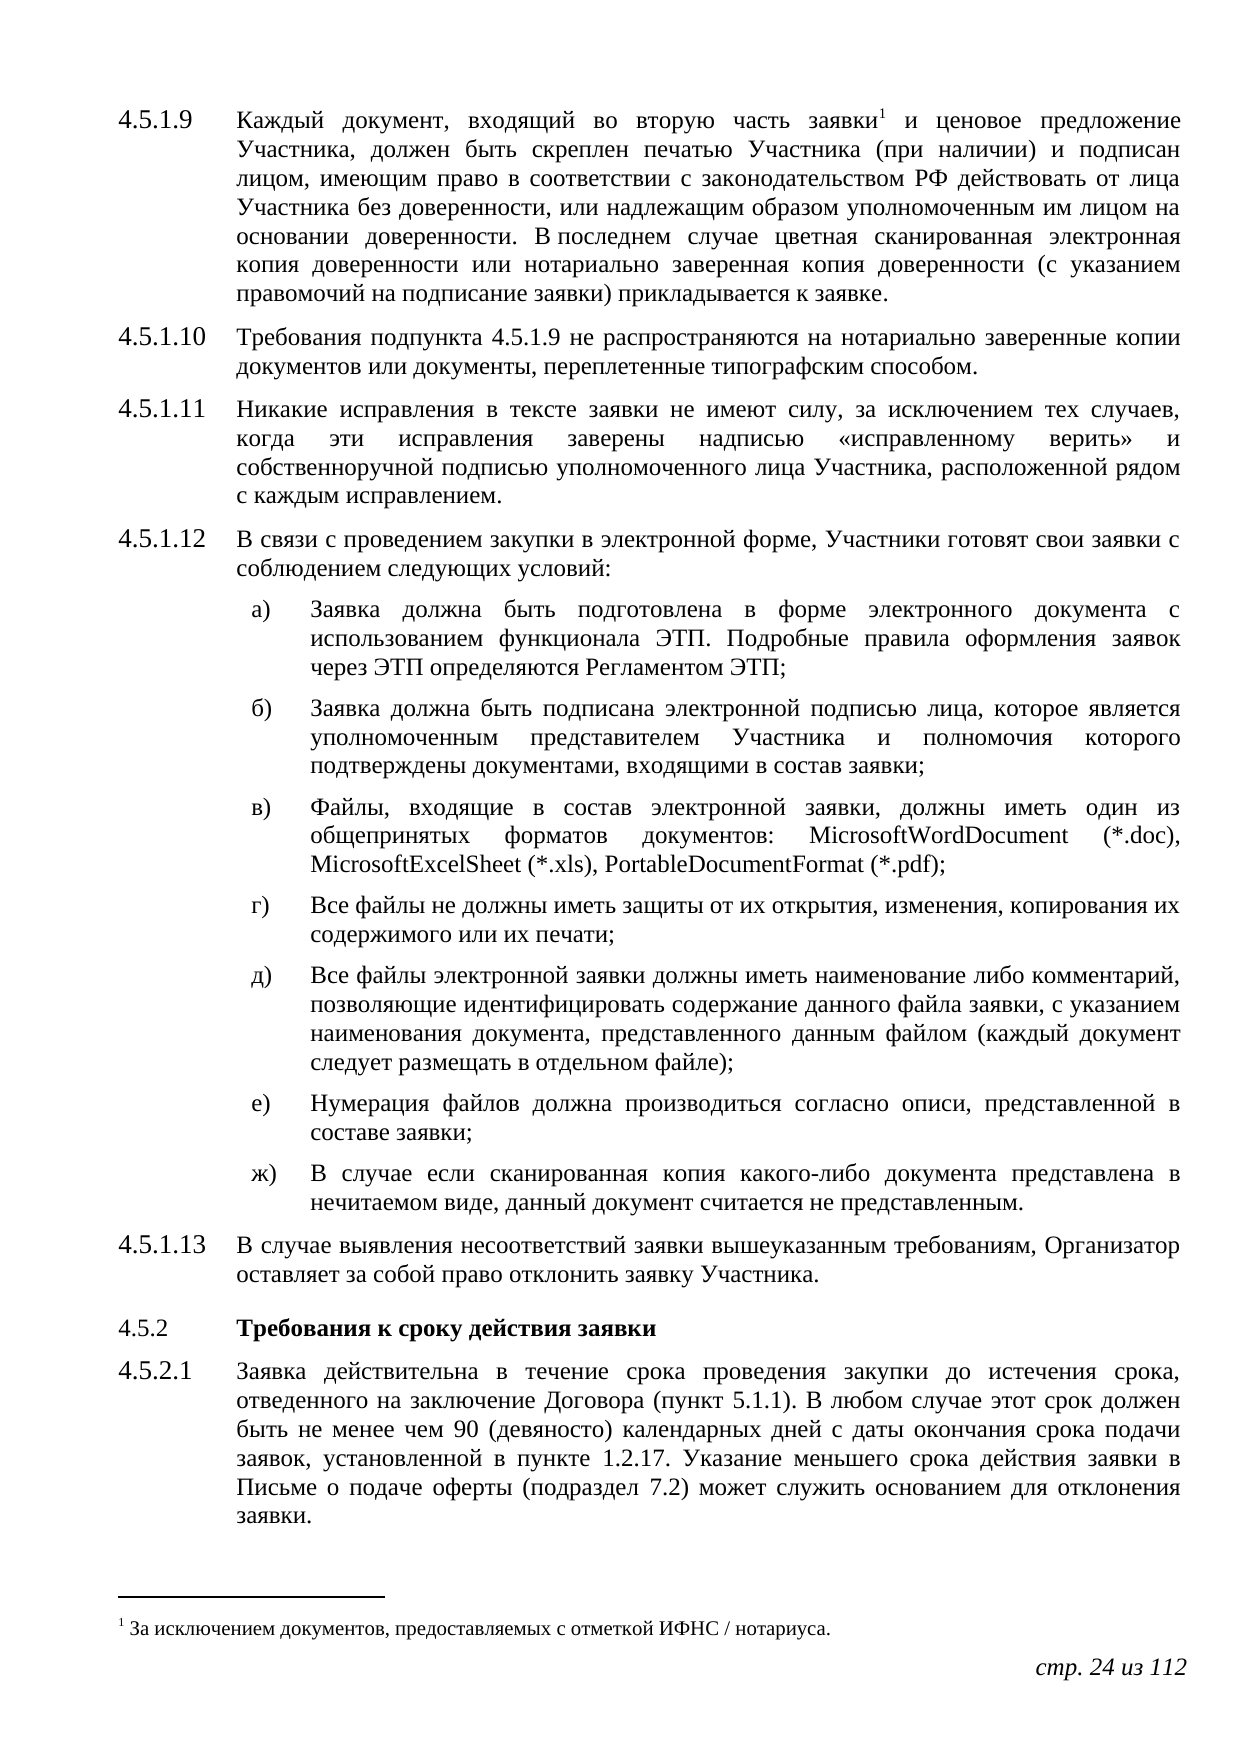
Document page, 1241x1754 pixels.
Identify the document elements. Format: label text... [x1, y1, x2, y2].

text Файлы, входящие в состав электронной заявки, должны иметь один из общепринятых форматов документов: MicrosoftWordDocument (*.doc), MicrosoftExcelSheet (*.xls), PortableDocumentFormat (*.pdf); [251, 792, 1181, 878]
list Каждый документ, входящий во вторую часть заявки и ценовое предложение Участника, должен быть скреплен печатью Участника (при наличии) и подписан лицом, имеющим право в соответствии с законодательством РФ действовать от лица Участника без доверенности, или надлежащим образом уполномоченным им лицом на основании доверенности. В последнем случае цветная сканированная электронная копия доверенности или нотариально заверенная копия доверенности (с указанием правомочий на подписание заявки) прикладывается к заявке. [118, 103, 1181, 307]
text В связи с проведением закупки в электронной форме, Участники готовят свои заявки с соблюдением следующих условий: [118, 522, 1181, 582]
text Заявка действительна в течение срока проведения закупки до истечения срока, отведенного на заключение Договора (пункт 5.1.1). В любом случае этот срок должен быть не менее чем 90 (девяносто) календарных дней с даты окончания срока подачи заявок, установленной в пункте 1.2.17. Указание меньшего срока действия заявки в Письме о подаче оферты (подраздел 7.2) может служить основанием для отклонения заявки. [118, 1354, 1181, 1529]
text Требования подпункта 4.5.1.9 не распространяются на нотариально заверенные копии документов или документы, переплетенные типографским способом. [118, 319, 1181, 379]
list В случае выявления несоответствий заявки вышеуказанным требованиям, Организатор оставляет за собой право отклонить заявку Участника. [118, 1228, 1181, 1288]
text В случае если сканированная копия какого-либо документа представлена в нечитаемом виде, данный документ считается не представленным. [251, 1158, 1181, 1216]
list Никакие исправления в тексте заявки не имеют силу, за исключением тех случаев, когда эти исправления заверены надписью «исправленному верить» и собственноручной подписью уполномоченного лица Участника, расположенной рядом с каждым исправлением. [118, 392, 1181, 509]
text Все файлы электронной заявки должны иметь наименование либо комментарий, позволяющие идентифицировать содержание данного файла заявки, с указанием наименования документа, представленного данным файлом (каждый документ следует размещать в отдельном файле); [251, 961, 1181, 1076]
text Все файлы не должны иметь защиты от их открытия, изменения, копирования их содержимого или их печати; [251, 891, 1181, 948]
text Заявка должна быть подписана электронной подписью лица, которое является уполномоченным представителем Участника и полномочия которого подтверждены документами, входящими в состав заявки; [251, 693, 1181, 779]
text Заявка должна быть подготовлена в форме электронного документа с использованием функционала ЭТП. Подробные правила оформления заявок через ЭТП определяются Регламентом ЭТП; [251, 594, 1181, 681]
text Нумерация файлов должна производиться согласно описи, представленной в составе заявки; [251, 1088, 1181, 1146]
text Требования к сроку действия заявки [118, 1313, 1181, 1342]
